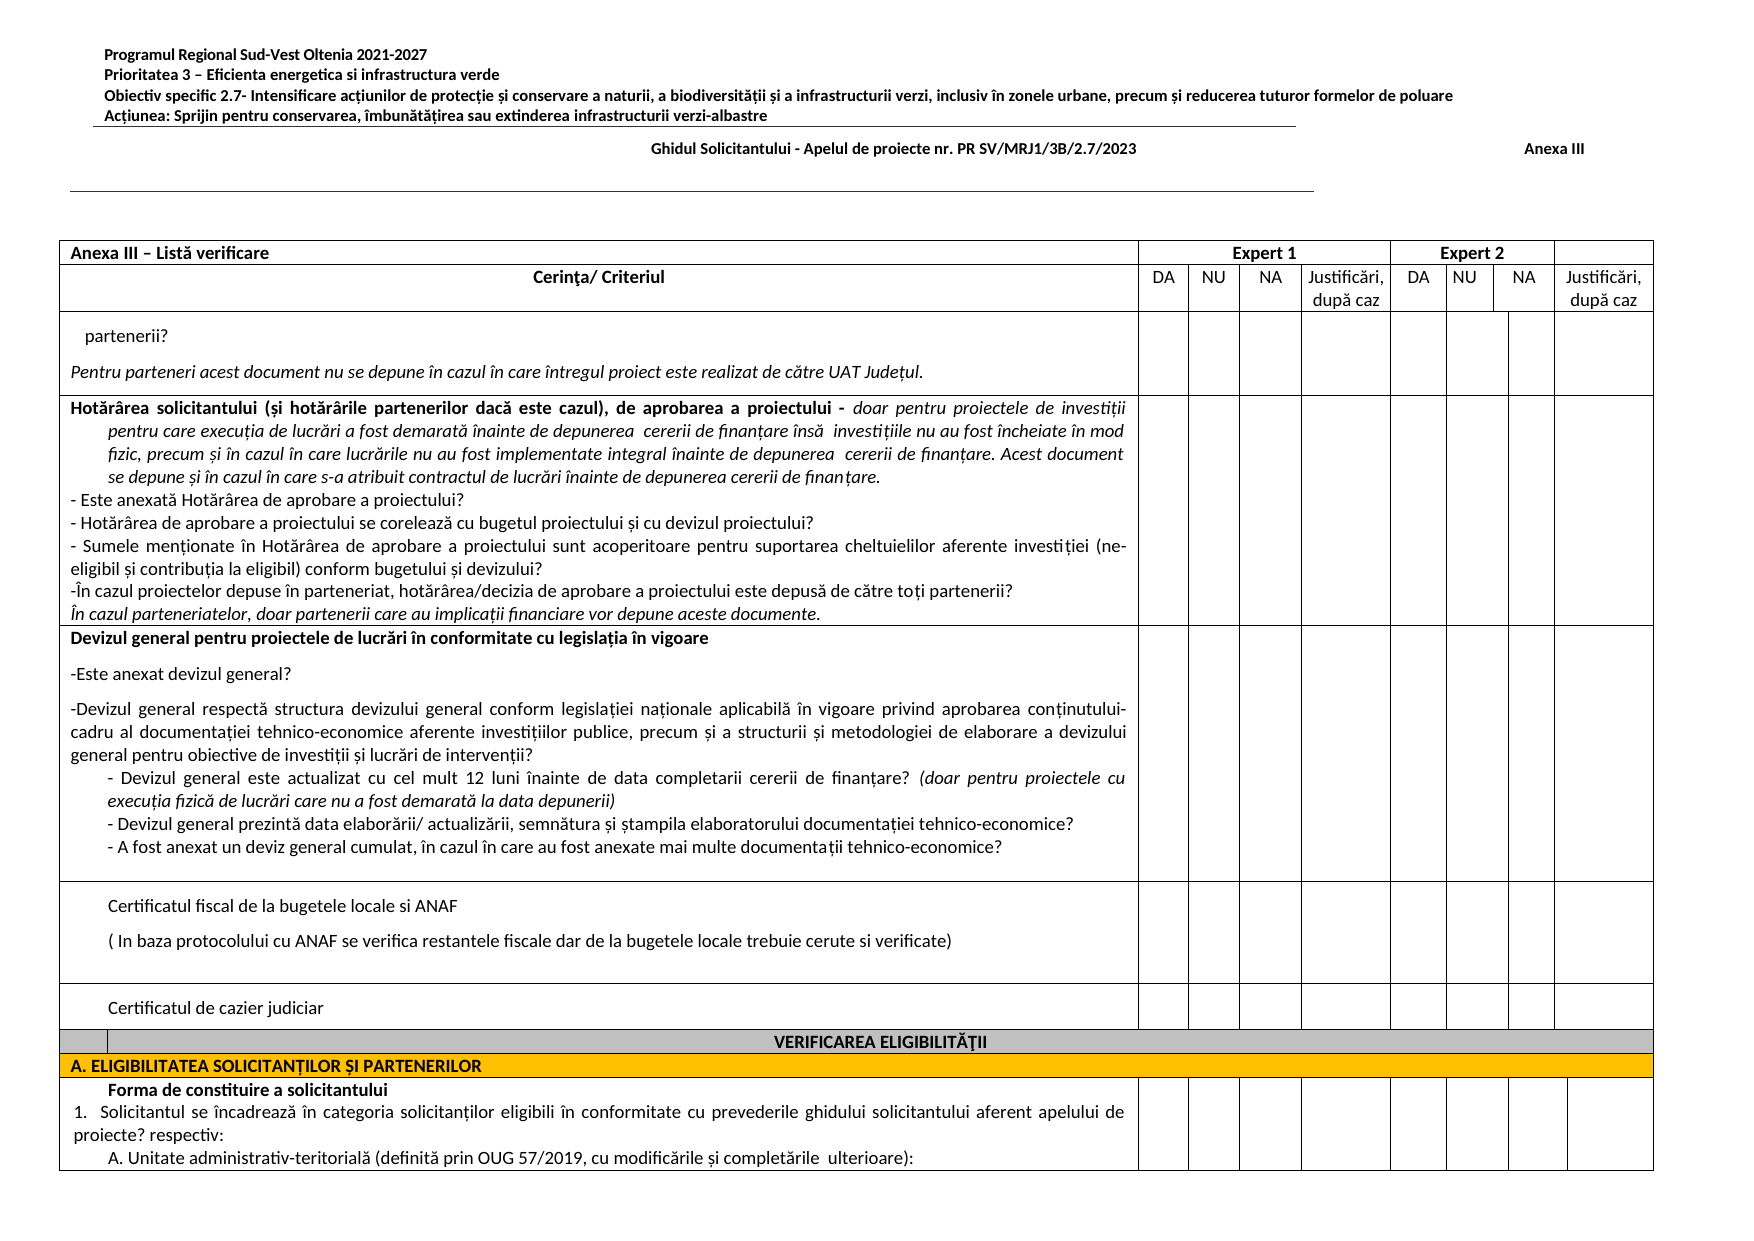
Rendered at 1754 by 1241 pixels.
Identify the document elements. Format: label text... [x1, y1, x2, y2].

table_cell [1139, 312, 1188, 395]
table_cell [60, 1078, 1138, 1169]
table_cell Justificări, după caz [1302, 265, 1390, 311]
table_cell [1555, 626, 1653, 881]
table_cell [1240, 312, 1301, 395]
table_cell Certificatul de cazier judiciar [60, 984, 1138, 1029]
table_cell [1189, 626, 1239, 881]
table_cell [1302, 984, 1390, 1029]
table_cell [1391, 882, 1446, 983]
table_cell [1509, 312, 1554, 395]
table_cell Cerinţa/ Criteriul [60, 265, 1138, 311]
table_cell [1447, 1078, 1508, 1169]
table_cell [1391, 626, 1446, 881]
table_cell [1139, 396, 1188, 625]
table_cell Certificatul fiscal de la bugetele locale si ANAF ( In baza protocolului cu ANAF se verifica restantele fiscale dar de la bugetele locale trebuie cerute si verificate) [60, 882, 1138, 983]
table_cell [1509, 1078, 1567, 1169]
table_cell [1447, 312, 1508, 395]
table_cell [1189, 984, 1239, 1029]
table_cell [60, 312, 1138, 395]
table_cell [1240, 626, 1301, 881]
table_cell VERIFICAREA ELIGIBILITĂŢII [108, 1030, 1653, 1053]
table_cell [1568, 1078, 1653, 1169]
table_cell [1302, 312, 1390, 395]
table_cell [1555, 882, 1653, 983]
table_cell [1240, 396, 1301, 625]
table_cell [1447, 626, 1508, 881]
table_cell [1391, 1078, 1446, 1169]
table_cell [1447, 882, 1508, 983]
table_cell [1509, 396, 1554, 625]
table_cell NA [1240, 265, 1301, 311]
table_cell [1302, 626, 1390, 881]
table_cell [1391, 984, 1446, 1029]
table_cell Justificări, după caz [1555, 265, 1653, 311]
table_cell [1555, 312, 1653, 395]
table_header Expert 1 [1139, 241, 1390, 264]
table_cell [1139, 1078, 1188, 1169]
table_cell [1302, 396, 1390, 625]
table_cell [1139, 626, 1188, 881]
table_cell NA [1494, 265, 1554, 311]
table_cell [1189, 396, 1239, 625]
table_cell A. ELIGIBILITATEA SOLICITANȚILOR ȘI PARTENERILOR [60, 1054, 1653, 1077]
table_cell [1391, 312, 1446, 395]
table_cell [1447, 396, 1508, 625]
table_cell DA [1391, 265, 1446, 311]
table_cell [1391, 396, 1446, 625]
table_cell [1509, 882, 1554, 983]
table_cell [1139, 984, 1188, 1029]
table_cell [1240, 984, 1301, 1029]
table_cell NU [1189, 265, 1239, 311]
table_cell [1509, 984, 1554, 1029]
table_header [1555, 241, 1653, 264]
table_cell [1189, 1078, 1239, 1169]
table_header Expert 2 [1391, 241, 1554, 264]
table_cell [1302, 882, 1390, 983]
table_cell NU [1447, 265, 1493, 311]
table_cell [1555, 984, 1653, 1029]
table_cell [1240, 882, 1301, 983]
table_cell [1447, 984, 1508, 1029]
table_cell Devizul general pentru proiectele de lucrări în conformitate cu legislația în vigoare -Este anexat devizul general? -Devizul general respectă structura devizului general conform legislaţiei naţionale aplicabilă în vigoare privind aprobarea conţinutului-cadru al documentaţiei tehnico-economice aferente investiţiilor publice, precum şi a structurii şi metodologiei de elaborare a devizului general pentru obiective de investiţii şi lucrări de intervenţii? - Devizul general este actualizat cu cel mult 12 luni înainte de data completarii cererii de finanțare? (doar pentru proiectele cu execuția fizică de lucrări care nu a fost demarată la data depunerii) - Devizul general prezintă data elaborării/ actualizării, semnătura și ştampila elaboratorului documentaţiei tehnico-economice? - A fost anexat un deviz general cumulat, în cazul în care au fost anexate mai multe documentaţii tehnico-economice? [60, 626, 1138, 881]
table_header Anexa III – Listă verificare [60, 241, 1138, 264]
table_cell [1302, 1078, 1390, 1169]
table_cell [1189, 312, 1239, 395]
table_cell DA [1139, 265, 1188, 311]
table_cell [1189, 882, 1239, 983]
table_cell [1240, 1078, 1301, 1169]
table_cell Hotărârea solicitantului (şi hotărârile partenerilor dacă este cazul), de aprobarea a proiectului - doar pentru proiectele de investiţii pentru care execuţia de lucrări a fost demarată înainte de depunerea cererii de finanțare însă investiţiile nu au fost încheiate în mod fizic, precum și în cazul în care lucrările nu au fost implementate integral înainte de depunerea cererii de finanțare. Acest document se depune și în cazul în care s-a atribuit contractul de lucrări înainte de depunerea cererii de finanţare. - Este anexată Hotărârea de aprobare a proiectului? - Hotărârea de aprobare a proiectului se corelează cu bugetul proiectului și cu devizul proiectului? - Sumele menționate în Hotărârea de aprobare a proiectului sunt acoperitoare pentru suportarea cheltuielilor aferente investiţiei (ne-eligibil şi contribuţia la eligibil) conform bugetului și devizului? -În cazul proiectelor depuse în parteneriat, hotărârea/decizia de aprobare a proiectului este depusă de către toţi partenerii? În cazul parteneriatelor, doar partenerii care au implicații financiare vor depune aceste documente. [60, 396, 1138, 625]
table_cell [1139, 882, 1188, 983]
table_cell [1555, 396, 1653, 625]
table_cell [1509, 626, 1554, 881]
table_cell [60, 1030, 107, 1053]
